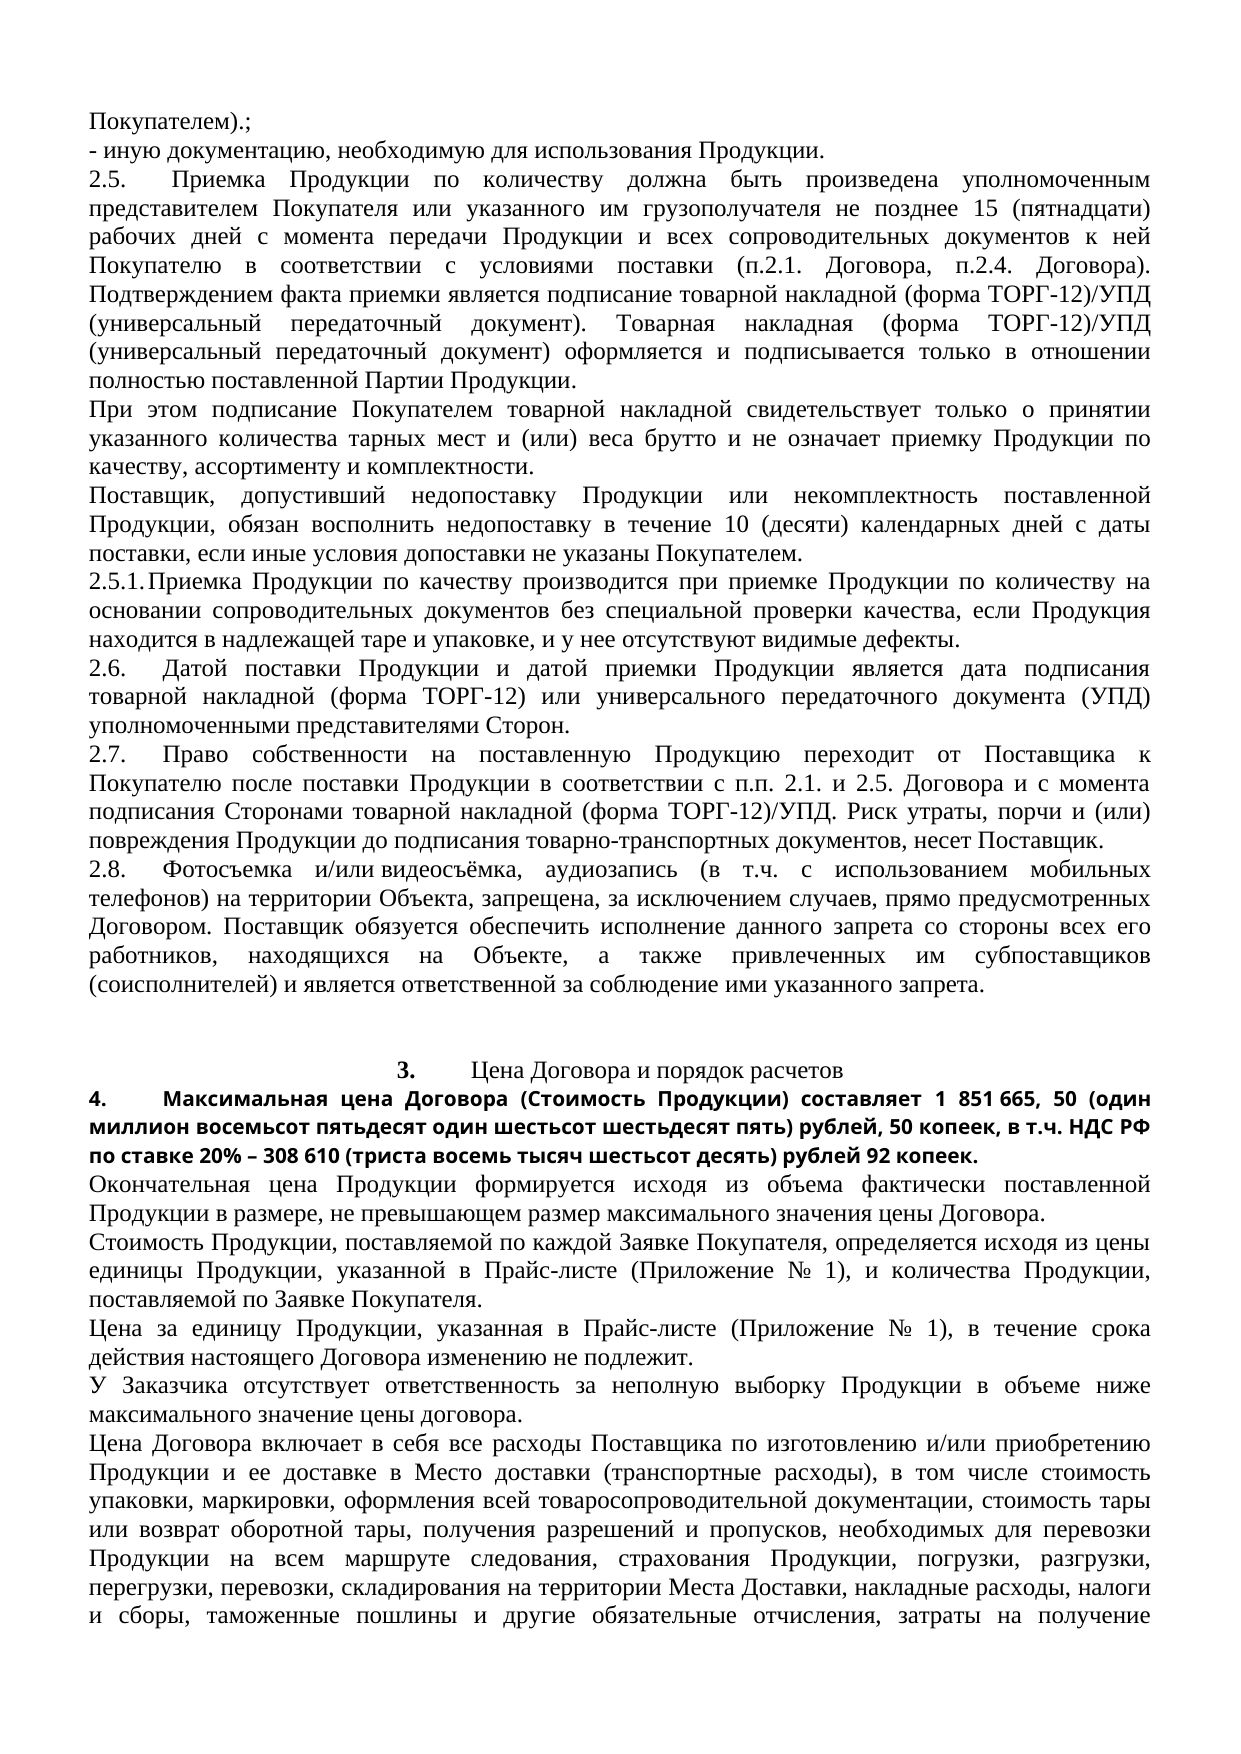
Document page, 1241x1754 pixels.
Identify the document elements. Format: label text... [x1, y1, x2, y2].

list Датой поставки Продукции и датой приемки Продукции является дата подписания товарной накладной (форма ТОРГ-12) или универсального передаточного документа (УПД) уполномоченными представителями Сторон. [89, 653, 1152, 739]
list Приемка Продукции по количеству должна быть произведена уполномоченным представителем Покупателя или указанного им грузополучателя не позднее 15 (пятнадцати) рабочих дней с момента передачи Продукции и всех сопроводительных документов к ней Покупателю в соответствии с условиями поставки (п.2.1. Договора, п.2.4. Договора). Подтверждением факта приемки является подписание товарной накладной (форма ТОРГ-12)/УПД (универсальный передаточный документ). Товарная накладная (форма ТОРГ-12)/УПД (универсальный передаточный документ) оформляется и подписывается только в отношении полностью поставленной Партии Продукции. [89, 164, 1152, 394]
list Поставщик, допустивший недопоставку Продукции или некомплектность поставленной Продукции, обязан восполнить недопоставку в течение 10 (десяти) календарных дней с даты поставки, если иные условия допоставки не указаны Покупателем. [89, 480, 1152, 566]
list При этом подписание Покупателем товарной накладной свидетельствует только о принятии указанного количества тарных мест и (или) веса брутто и не означает приемку Продукции по качеству, ассортименту и комплектности. [89, 394, 1152, 480]
list Цена Договора и порядок расчетов [89, 1055, 1152, 1084]
list Приемка Продукции по качеству производится при приемке Продукции по количеству на основании сопроводительных документов без специальной проверки качества, если Продукция находится в надлежащей таре и упаковке, и у нее отсутствуют видимые дефекты. [89, 566, 1152, 653]
list Максимальная цена Договора (Стоимость Продукции) составляет 1 851 665, 50 (один миллион восемьсот пятьдесят один шестьсот шестьдесят пять) рублей, 50 копеек, в т.ч. НДС РФ по ставке 20% – 308 610 (триста восемь тысяч шестьсот десять) рублей 92 копеек. [89, 1084, 1152, 1169]
text Цена за единицу Продукции, указанная в Прайс-листе (Приложение № 1), в течение срока действия настоящего Договора изменению не подлежит. [89, 1313, 1152, 1370]
list Право собственности на поставленную Продукцию переходит от Поставщика к Покупателю после поставки Продукции в соответствии с п.п. 2.1. и 2.5. Договора и с момента подписания Сторонами товарной накладной (форма ТОРГ-12)/УПД. Риск утраты, порчи и (или) повреждения Продукции до подписания товарно-транспортных документов, несет Поставщик. [89, 739, 1152, 854]
text У Заказчика отсутствует ответственность за неполную выборку Продукции в объеме ниже максимального значение цены договора. [89, 1370, 1152, 1428]
text Окончательная цена Продукции формируется исходя из объема фактически поставленной Продукции в размере, не превышающем размер максимального значения цены Договора. [89, 1169, 1152, 1227]
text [89, 1428, 1152, 1629]
list Фотосъемка и/или видеосъёмка, аудиозапись (в т.ч. с использованием мобильных телефонов) на территории Объекта, запрещена, за исключением случаев, прямо предусмотренных Договором. Поставщик обязуется обеспечить исполнение данного запрета со стороны всех его работников, находящихся на Объекте, а также привлеченных им субпоставщиков (соисполнителей) и является ответственной за соблюдение ими указанного запрета. [89, 854, 1152, 998]
list иную документацию, необходимую для использования Продукции. [89, 135, 1152, 164]
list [89, 106, 1152, 135]
text Стоимость Продукции, поставляемой по каждой Заявке Покупателя, определяется исходя из цены единицы Продукции, указанной в Прайс-листе (Приложение № 1), и количества Продукции, поставляемой по Заявке Покупателя. [89, 1227, 1152, 1313]
